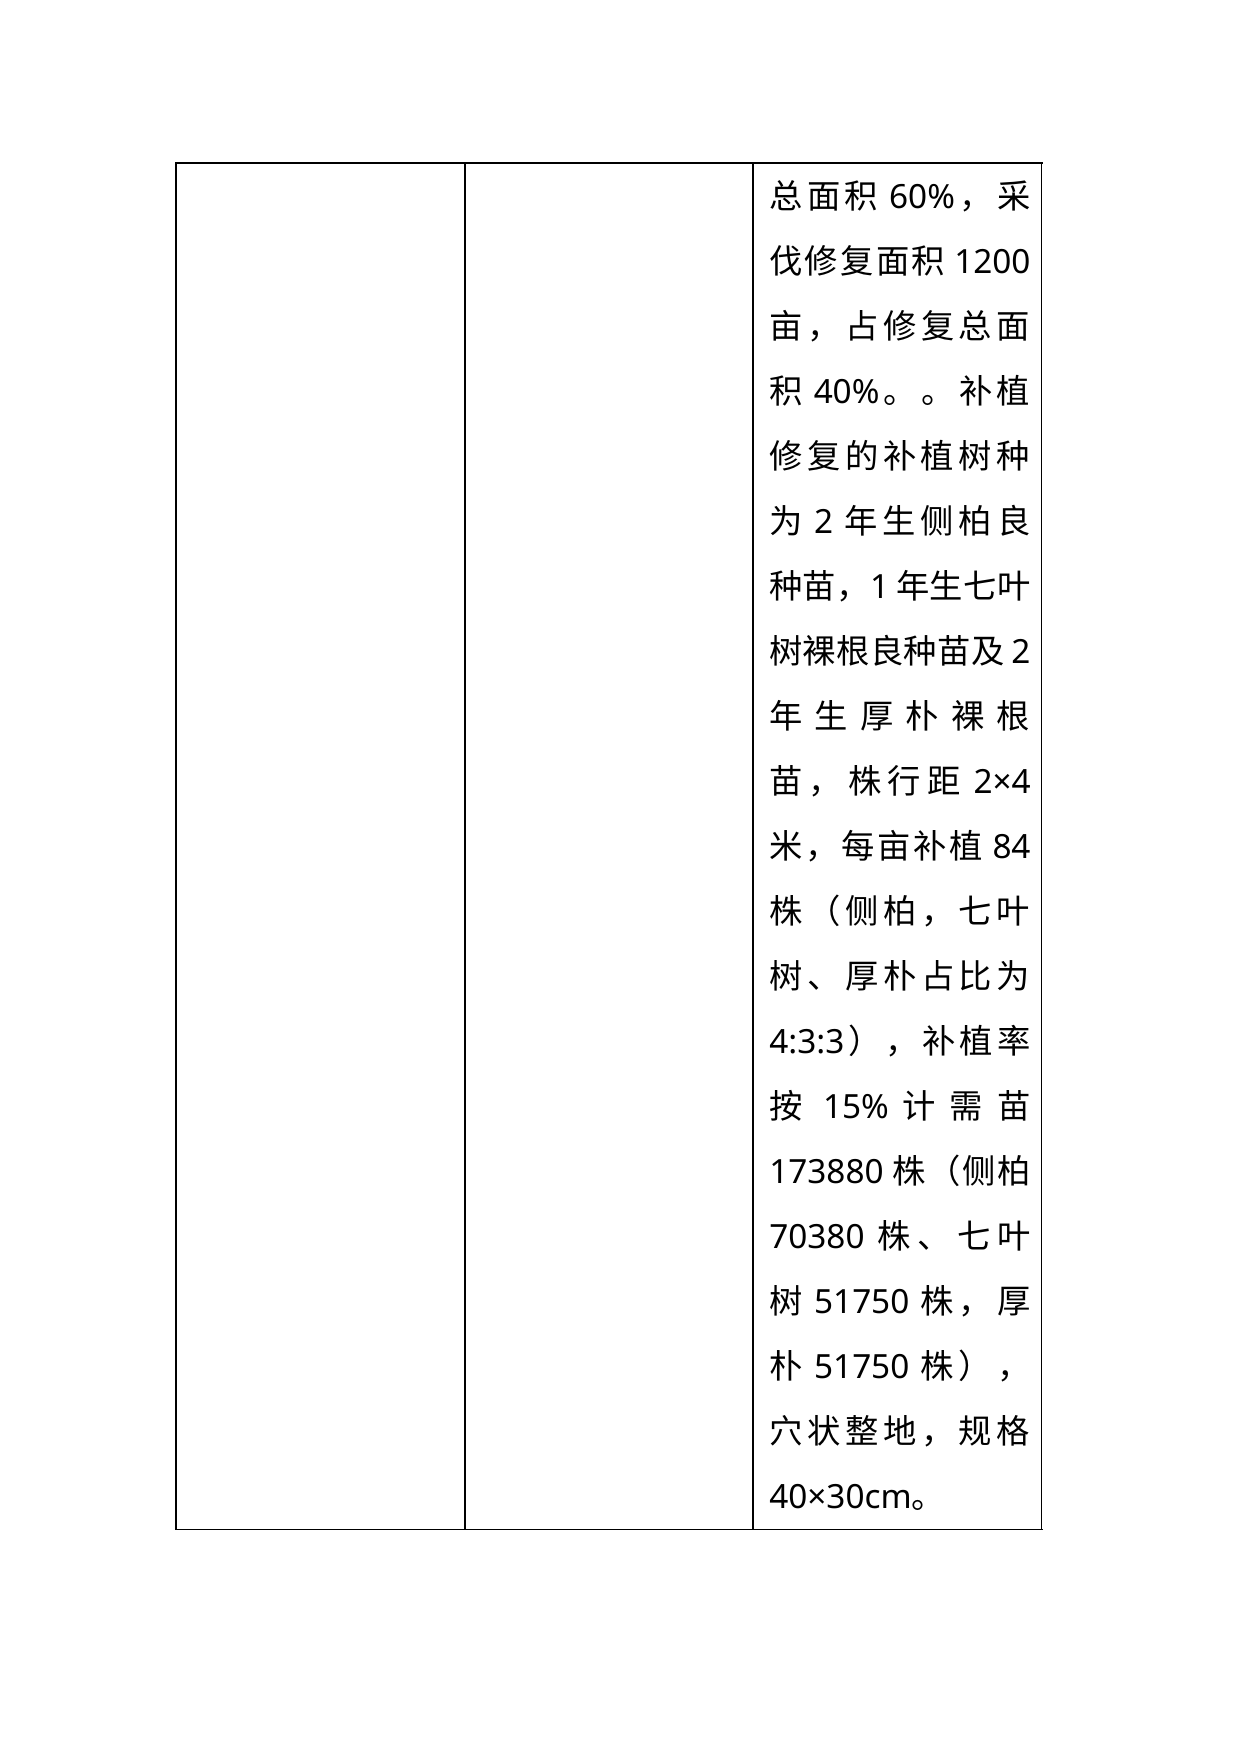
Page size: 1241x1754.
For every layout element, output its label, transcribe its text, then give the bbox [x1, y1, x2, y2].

table_cell 1 [177, 164, 464, 1528]
table_cell [466, 164, 752, 1528]
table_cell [754, 164, 1041, 1528]
